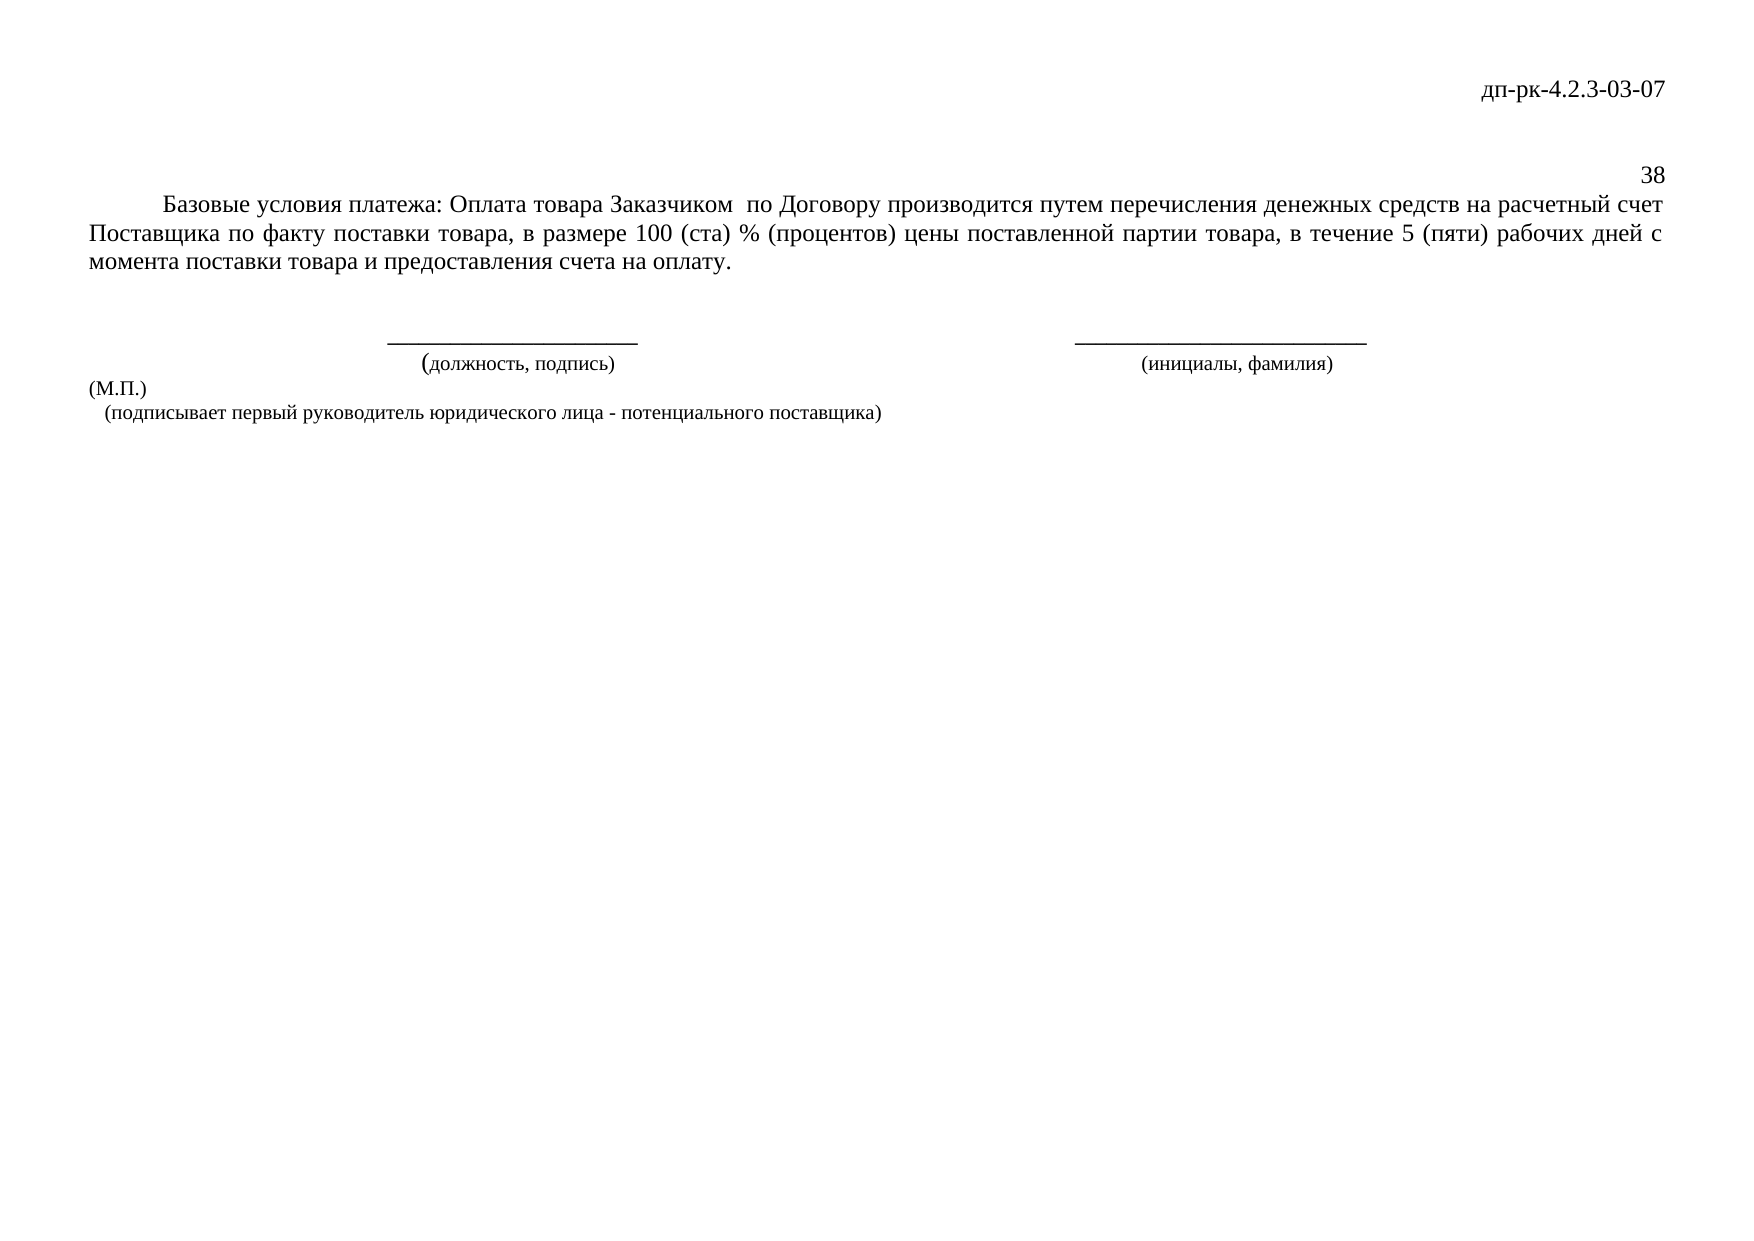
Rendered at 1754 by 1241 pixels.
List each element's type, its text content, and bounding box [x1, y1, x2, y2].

text (М.П.) (подписывает первый руководитель юридического лица - потенциального поставщика) [89, 376, 1665, 424]
text ________________________ ____________________________ [89, 323, 1665, 347]
text (должность, подпись) (инициалы, фамилия) [89, 347, 1665, 376]
text 38 [89, 160, 1665, 189]
text Базовые условия платежа: Оплата товара Заказчиком по Договору производится путем перечисления денежных средств на расчетный счет Поставщика по факту поставки товара, в размере 100 (ста) % (процентов) цены поставленной партии товара, в течение 5 (пяти) рабочих дней с момента поставки товара и предоставления счета на оплату. [89, 189, 1665, 275]
